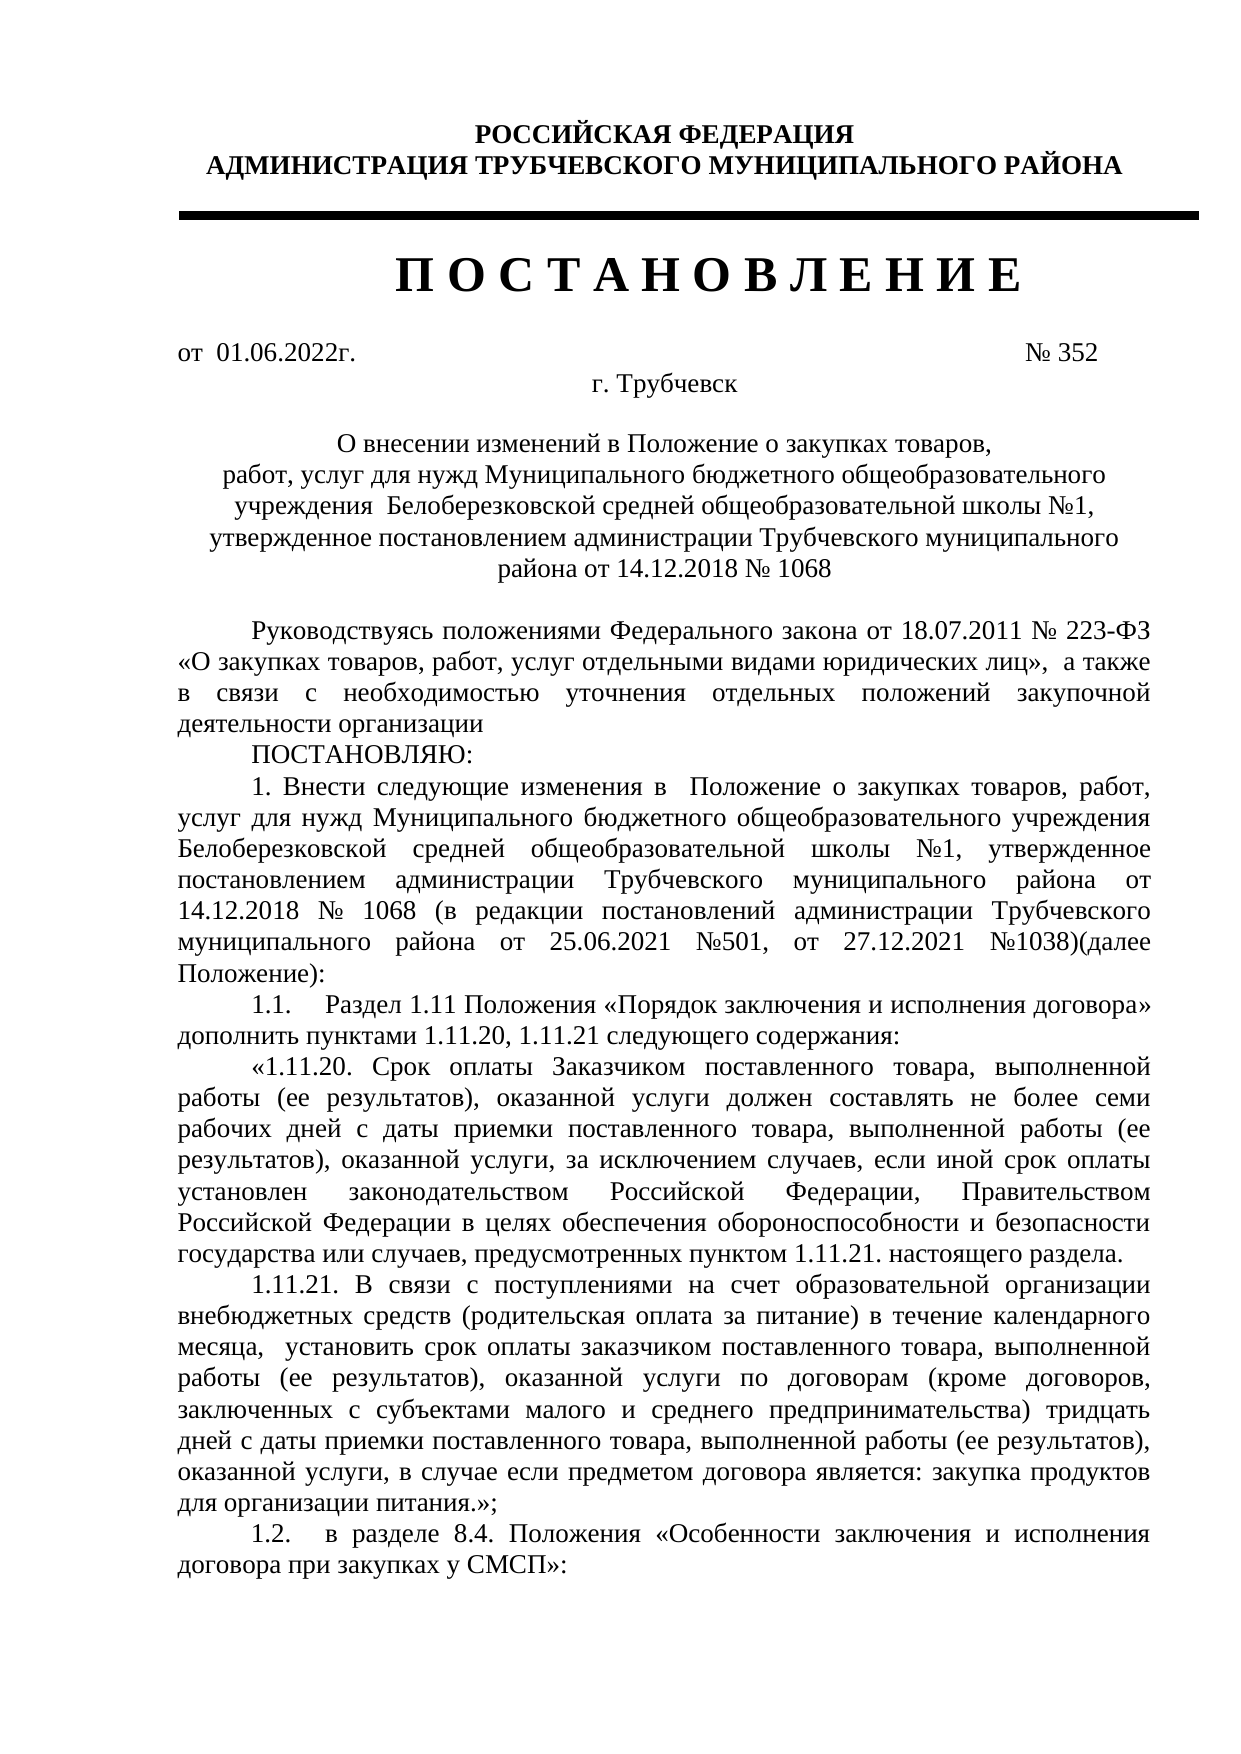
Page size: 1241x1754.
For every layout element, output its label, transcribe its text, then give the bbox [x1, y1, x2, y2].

list в разделе 8.4. Положения «Особенности заключения и исполнения договора при закупках у СМСП»: [177, 1517, 1152, 1579]
text П О С Т А Н О В Л Е Н И Е [177, 245, 1152, 303]
text от 01.06.2022г. № 352 [177, 336, 1152, 367]
list 1.11.21. В связи с поступлениями на счет образовательной организации внебюджетных средств (родительская оплата за питание) в течение календарного месяца, установить срок оплаты заказчиком поставленного товара, выполненной работы (ее результатов), оказанной услуги по договорам (кроме договоров, заключенных с субъектами малого и среднего предпринимательства) тридцать дней с даты приемки поставленного товара, выполненной работы (ее результатов), оказанной услуги, в случае если предметом договора является: закупка продуктов для организации питания.»; [177, 1268, 1152, 1517]
text ПОСТАНОВЛЯЮ: [177, 739, 1152, 770]
text работ, услуг для нужд Муниципального бюджетного общеобразовательного учреждения Белоберезковской средней общеобразовательной школы №1, утвержденное постановлением администрации Трубчевского муниципального района от 14.12.2018 № 1068 [177, 458, 1152, 583]
text 1. Внести следующие изменения в Положение о закупках товаров, работ, услуг для нужд Муниципального бюджетного общеобразовательного учреждения Белоберезковской средней общеобразовательной школы №1, утвержденное постановлением администрации Трубчевского муниципального района от 14.12.2018 № 1068 (в редакции постановлений администрации Трубчевского муниципального района от 25.06.2021 №501, от 27.12.2021 №1038)(далее Положение): [177, 770, 1152, 988]
text О внесении изменений в Положение о закупках товаров, [177, 427, 1152, 458]
list Раздел 1.11 Положения «Порядок заключения и исполнения договора» дополнить пунктами 1.11.20, 1.11.21 следующего содержания: [177, 988, 1152, 1050]
text г. Трубчевск [177, 367, 1152, 398]
list «1.11.20. Срок оплаты Заказчиком поставленного товара, выполненной работы (ее результатов), оказанной услуги должен составлять не более семи рабочих дней с даты приемки поставленного товара, выполненной работы (ее результатов), оказанной услуги, за исключением случаев, если иной срок оплаты установлен законодательством Российской Федерации, Правительством Российской Федерации в целях обеспечения обороноспособности и безопасности государства или случаев, предусмотренных пунктом 1.11.21. настоящего раздела. [177, 1050, 1152, 1268]
text Руководствуясь положениями Федерального закона от 18.07.2011 № 223-ФЗ «О закупках товаров, работ, услуг отдельными видами юридических лиц», а также в связи с необходимостью уточнения отдельных положений закупочной деятельности организации [177, 614, 1152, 739]
text АДМИНИСТРАЦИЯ ТРУБЧЕВСКОГО МУНИЦИПАЛЬНОГО РАЙОНА [177, 149, 1152, 180]
subtitle РОССИЙСКАЯ ФЕДЕРАЦИЯ [177, 118, 1152, 149]
